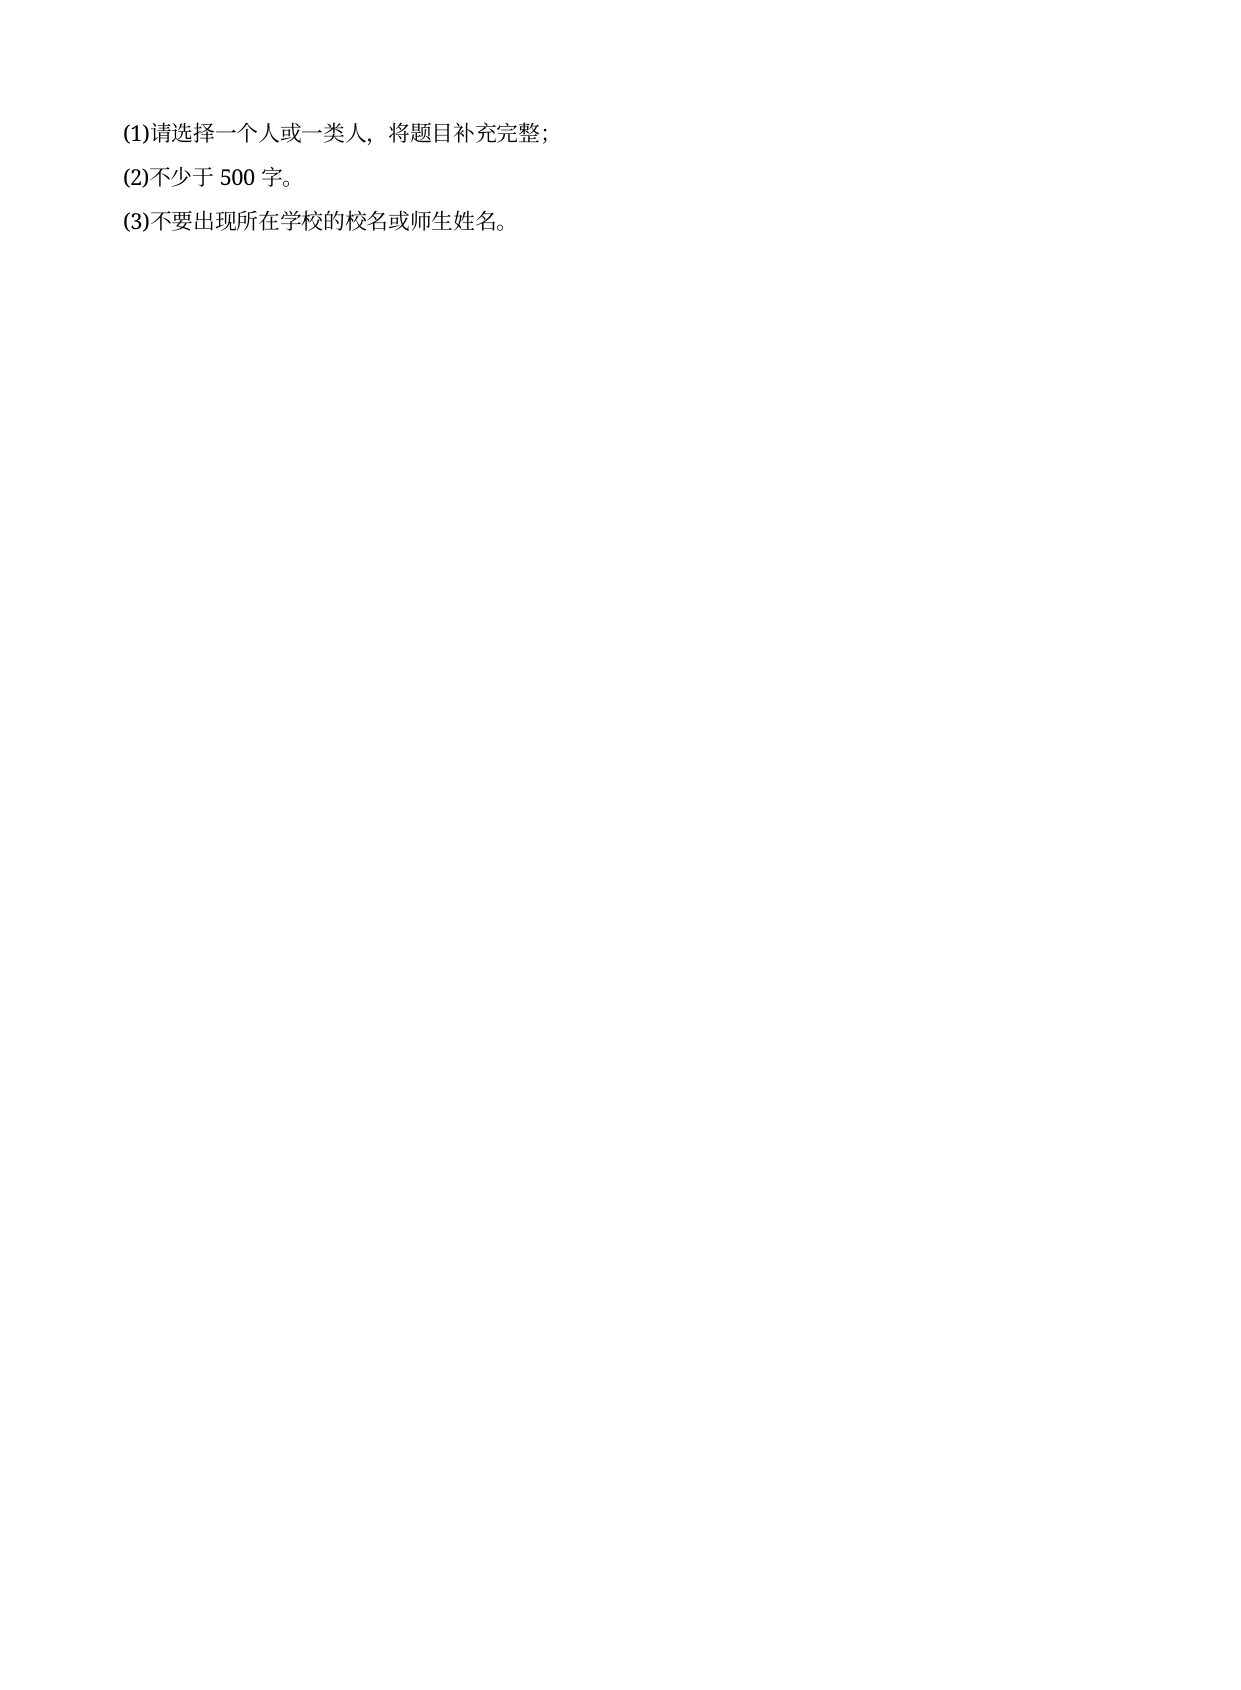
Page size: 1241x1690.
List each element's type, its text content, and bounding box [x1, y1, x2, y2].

text (2)不少于 500 字。 [118, 164, 1134, 191]
text (1)请选择一个人或一类人，将题目补充完整； [118, 120, 1134, 146]
text (3)不要出现所在学校的校名或师生姓名。 [118, 208, 1134, 235]
